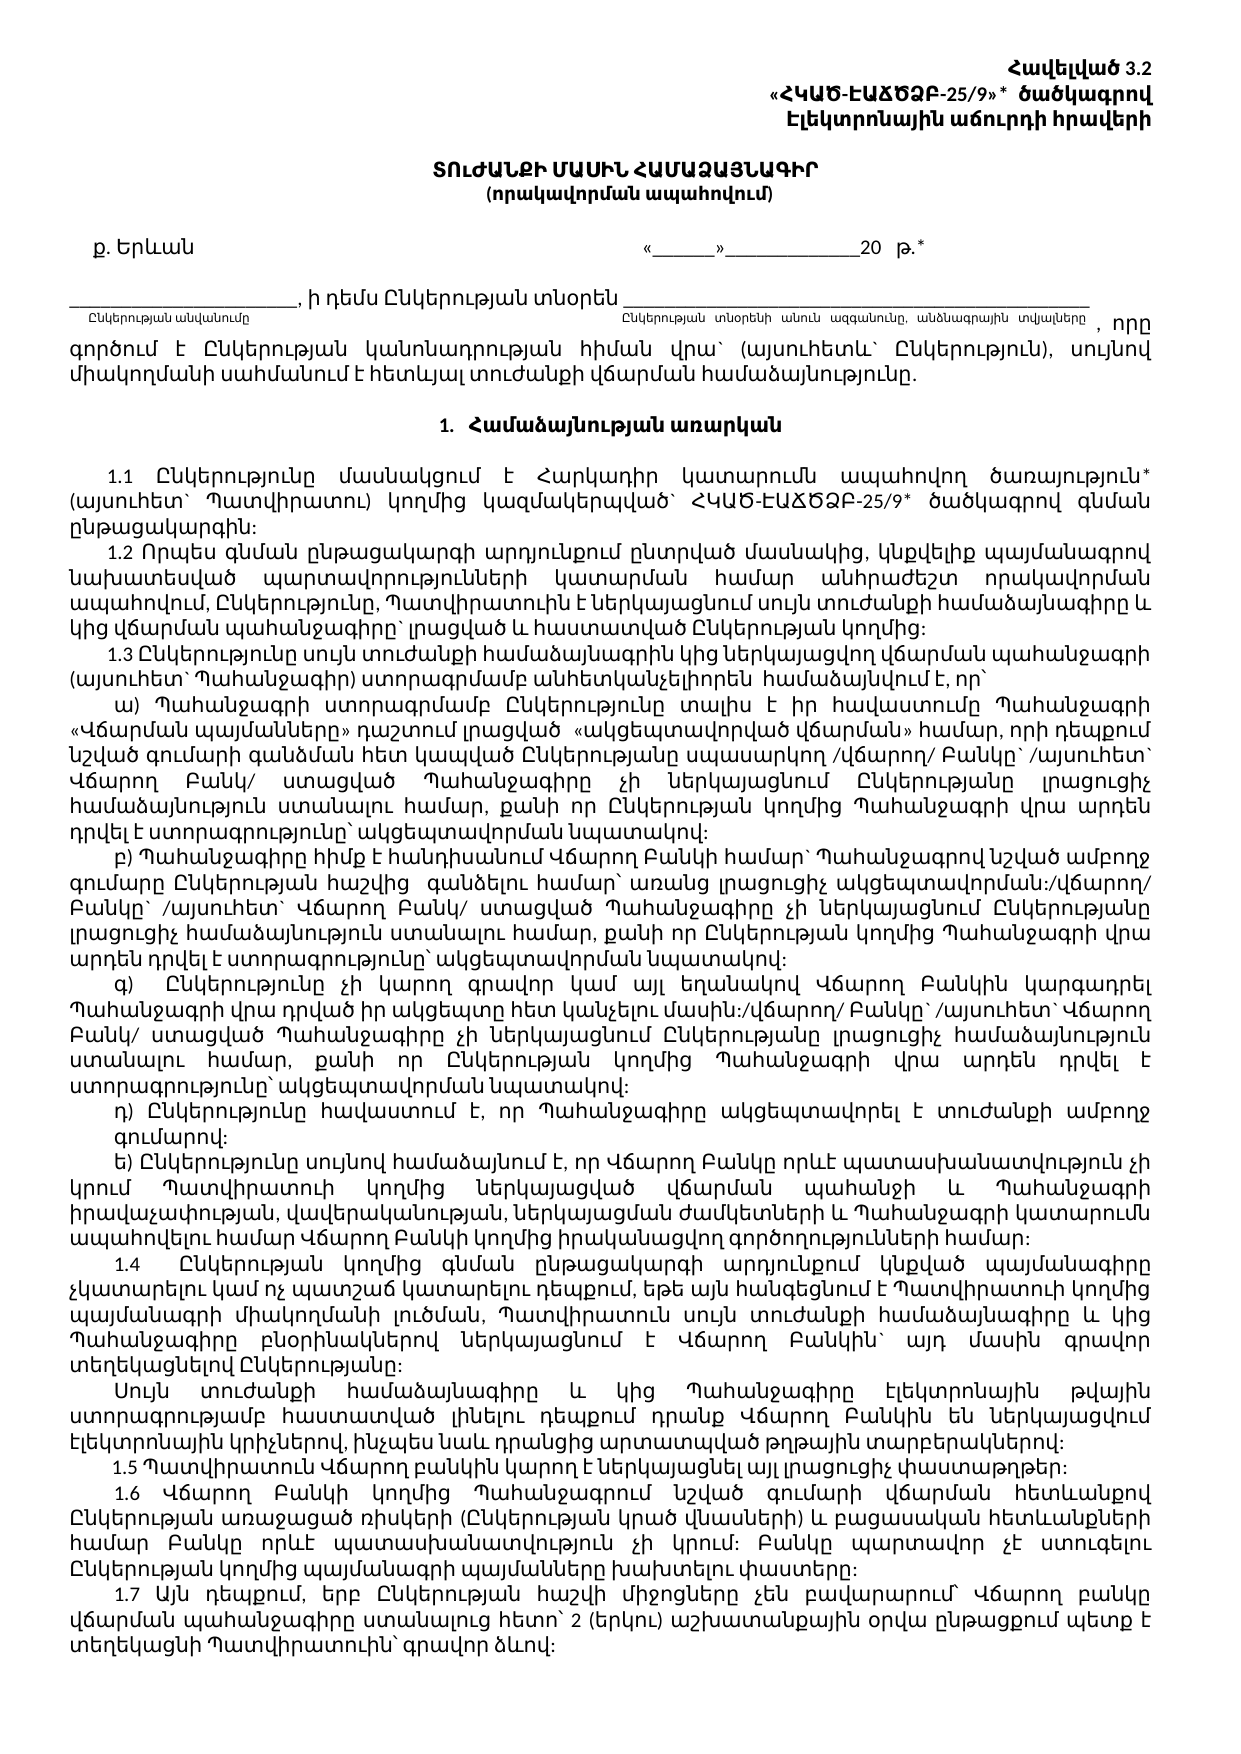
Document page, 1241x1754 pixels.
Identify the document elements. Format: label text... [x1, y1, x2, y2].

text ք. Երևան «______»_____________20 թ.* [69, 234, 1152, 260]
text ՏՈւԺԱՆՔԻ ՄԱՍԻՆ ՀԱՄԱՁԱՅՆԱԳԻՐ [69, 157, 1152, 183]
text ե) Ընկերությունը սույնով համաձայնում է, որ Վճարող Բանկը որևէ պատասխանատվություն չի կրում Պատվիրատուի կողմից ներկայացված վճարման պահանջի և Պահանջագրի իրավաչափության, վավերականության, ներկայացման ժամկետների և Պահանջագրի կատարումն ապահովելու համար Վճարող Բանկի կողմից իրականացվող գործողությունների համար: [69, 1149, 1152, 1251]
text 1. Համաձայնության առարկան [69, 412, 1152, 438]
text ա) Պահանջագրի ստորագրմամբ Ընկերությունը տալիս է իր հավաստումը Պահանջագրի «Վճարման պայմանները» դաշտում լրացված «ակցեպտավորված վճարման» համար, որի դեպքում նշված գումարի գանձման հետ կապված Ընկերությանը սպասարկող /վճարող/ Բանկը` /այսուհետ` Վճարող Բանկ/ ստացված Պահանջագիրը չի ներկայացնում Ընկերությանը լրացուցիչ համաձայնություն ստանալու համար, քանի որ Ընկերության կողմից Պահանջագրի վրա արդեն դրվել է ստորագրությունը՝ ակցեպտավորման նպատակով: [69, 692, 1152, 844]
text գ) Ընկերությունը չի կարող գրավոր կամ այլ եղանակով Վճարող Բանկին կարգադրել Պահանջագրի վրա դրված իր ակցեպտը հետ կանչելու մասին:/վճարող/ Բանկը` /այսուհետ` Վճարող Բանկ/ ստացված Պահանջագիրը չի ներկայացնում Ընկերությանը լրացուցիչ համաձայնություն ստանալու համար, քանի որ Ընկերության կողմից Պահանջագրի վրա արդեն դրվել է ստորագրությունը՝ ակցեպտավորման նպատակով: [69, 971, 1152, 1098]
text 1.1 Ընկերությունը մասնակցում է Հարկադիր կատարումն ապահովող ծառայություն* (այսուհետ` Պատվիրատու) կողմից կազմակերպված` ՀԿԱԾ-ԷԱՃԾՁԲ-25/9* ծածկագրով գնման ընթացակարգին: [69, 463, 1152, 539]
text Հավելված 3.2 [69, 56, 1152, 81]
text «ՀԿԱԾ-ԷԱՃԾՁԲ-25/9»* ծածկագրով [69, 81, 1152, 106]
text 1.6 Վճարող Բանկի կողմից Պահանջագրում նշված գումարի վճարման հետևանքով Ընկերության առաջացած ռիսկերի (Ընկերության կրած վնասների) և բացասական հետևանքների համար Բանկը որևէ պատասխանատվություն չի կրում: Բանկը պարտավոր չէ ստուգելու Ընկերության կողմից պայմանագրի պայմանները խախտելու փաստերը: [69, 1480, 1152, 1581]
text դ) Ընկերությունը հավաստում է, որ Պահանջագիրը ակցեպտավորել է տուժանքի ամբողջ գումարով: [113, 1098, 1152, 1149]
text բ) Պահանջագիրը հիմք է հանդիսանում Վճարող Բանկի համար` Պահանջագրով նշված ամբողջ գումարը Ընկերության հաշվից գանձելու համար՝ առանց լրացուցիչ ակցեպտավորման:/վճարող/ Բանկը` /այսուհետ` Վճարող Բանկ/ ստացված Պահանջագիրը չի ներկայացնում Ընկերությանը լրացուցիչ համաձայնություն ստանալու համար, քանի որ Ընկերության կողմից Պահանջագրի վրա արդեն դրվել է ստորագրությունը՝ ակցեպտավորման նպատակով: [69, 844, 1152, 971]
text Սույն տուժանքի համաձայնագիրը և կից Պահանջագիրը էլեկտրոնային թվային ստորագրությամբ հաստատված լինելու դեպքում դրանք Վճարող Բանկին են ներկայացվում էլեկտրոնային կրիչներով, ինչպես նաև դրանցից արտատպված թղթային տարբերակներով: [69, 1378, 1152, 1454]
text (որակավորման ապահովում) [69, 183, 1152, 206]
text 1.5 Պատվիրատուն Վճարող բանկին կարող է ներկայացնել այլ լրացուցիչ փաստաթղթեր: [69, 1454, 1152, 1480]
text 1.3 Ընկերությունը սույն տուժանքի համաձայնագրին կից ներկայացվող վճարման պահանջագրի (այսուհետ` Պահանջագիր) ստորագրմամբ անհետկանչելիորեն համաձայնվում է, որ՝ [69, 641, 1152, 692]
text 1.4 Ընկերության կողմից գնման ընթացակարգի արդյունքում կնքված պայմանագիրը չկատարելու կամ ոչ պատշաճ կատարելու դեպքում, եթե այն հանգեցնում է Պատվիրատուի կողմից պայմանագրի միակողմանի լուծման, Պատվիրատուն սույն տուժանքի համաձայնագիրը և կից Պահանջագիրը բնօրինակներով ներկայացնում է Վճարող Բանկին` այդ մասին գրավոր տեղեկացնելով Ընկերությանը: [69, 1251, 1152, 1378]
text ______________________, ի դեմս Ընկերության տնօրեն _____________________________________________ [69, 285, 1152, 311]
text 1.2 Որպես գնման ընթացակարգի արդյունքում ընտրված մասնակից, կնքվելիք պայմանագրով նախատեսված պարտավորությունների կատարման համար անհրաժեշտ որակավորման ապահովում, Ընկերությունը, Պատվիրատուին է ներկայացնում սույն տուժանքի համաձայնագիրը և կից վճարման պահանջագիրը` լրացված և հաստատված Ընկերության կողմից: [69, 539, 1152, 641]
text Էլեկտրոնային աճուրդի հրավերի [69, 106, 1152, 132]
text Ընկերության անվանումը Ընկերության տնօրենի անուն ազգանունը, անձնագրային տվյալները , որը գործում է Ընկերության կանոնադրության հիման վրա` (այսուհետև` Ընկերություն), սույնով միակողմանի սահմանում է հետևյալ տուժանքի վճարման համաձայնությունը. [69, 311, 1152, 387]
text 1.7 Այն դեպքում, երբ Ընկերության հաշվի միջոցները չեն բավարարում՝ Վճարող բանկը վճարման պահանջագիրը ստանալուց հետո՝ 2 (երկու) աշխատանքային օրվա ընթացքում պետք է տեղեկացնի Պատվիրատուին՝ գրավոր ձևով: [69, 1581, 1152, 1658]
